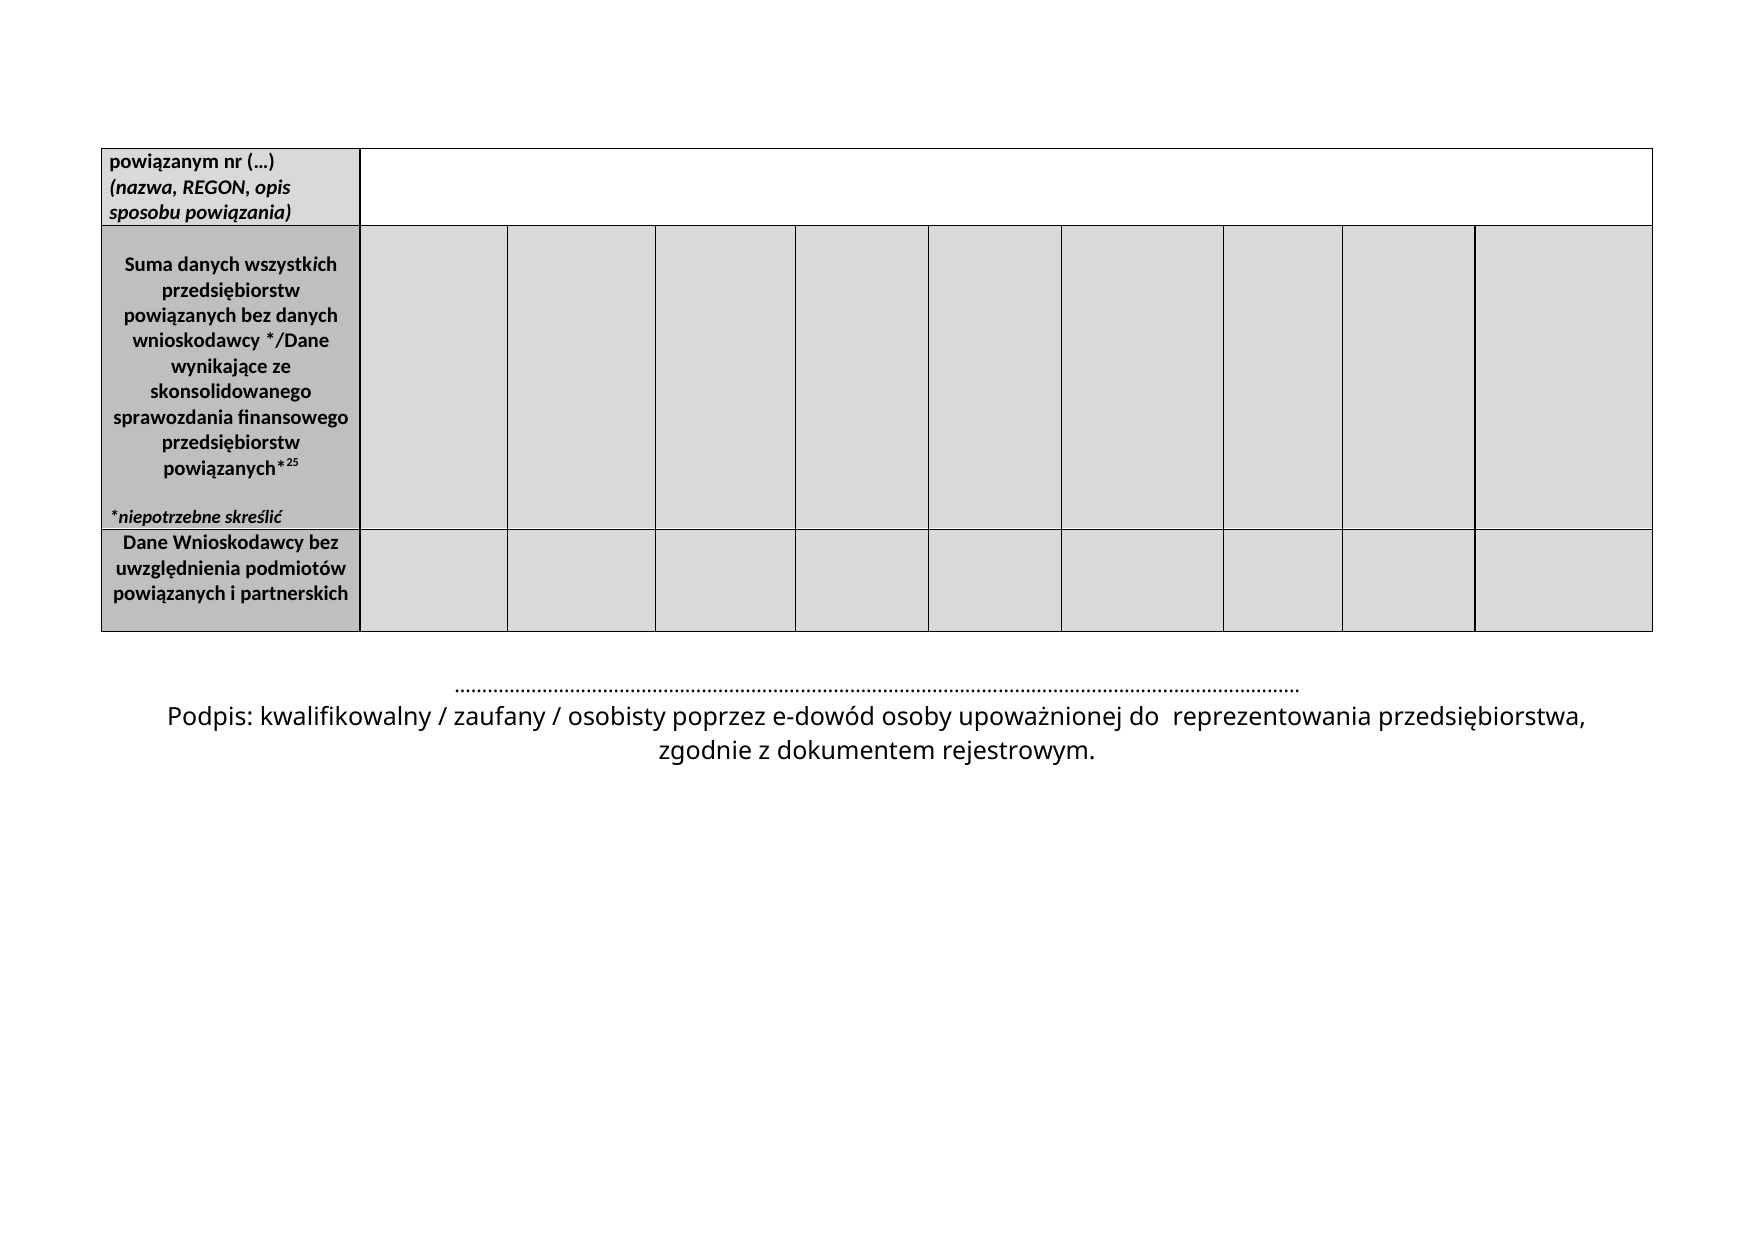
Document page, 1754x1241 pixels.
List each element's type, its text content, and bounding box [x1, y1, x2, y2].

table_cell [361, 226, 507, 528]
table_cell [656, 226, 795, 528]
table_cell [929, 226, 1061, 528]
table_cell [1224, 226, 1342, 528]
table_cell [796, 226, 928, 528]
text ………………………………………………………………………………………………………………….…………………… [148, 670, 1606, 698]
table_cell [508, 226, 655, 528]
table_cell [361, 530, 507, 631]
table_cell [929, 530, 1061, 631]
text Podpis: kwalifikowalny / zaufany / osobisty poprzez e-dowód osoby upoważnionej do reprezentowania przedsiębiorstwa, zgodnie z dokumentem rejestrowym. [148, 698, 1606, 767]
table_cell [1343, 226, 1474, 528]
table_cell [656, 530, 795, 631]
table_cell [1062, 226, 1223, 528]
table_cell [1476, 530, 1652, 631]
table_cell [1062, 530, 1223, 631]
table_cell [1476, 226, 1652, 528]
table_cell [102, 149, 359, 225]
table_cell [361, 149, 1652, 225]
table_cell [1343, 530, 1474, 631]
table_cell [796, 530, 928, 631]
table_cell Dane Wnioskodawcy bez uwzględnienia podmiotów powiązanych i partnerskich [102, 530, 359, 631]
table_cell Suma danych wszystkich przedsiębiorstw powiązanych bez danych wnioskodawcy */Dane wynikające ze skonsolidowanego sprawozdania finansowego przedsiębiorstw powiązanych* *niepotrzebne skreślić [102, 226, 359, 528]
table_cell [1224, 530, 1342, 631]
table_cell [508, 530, 655, 631]
